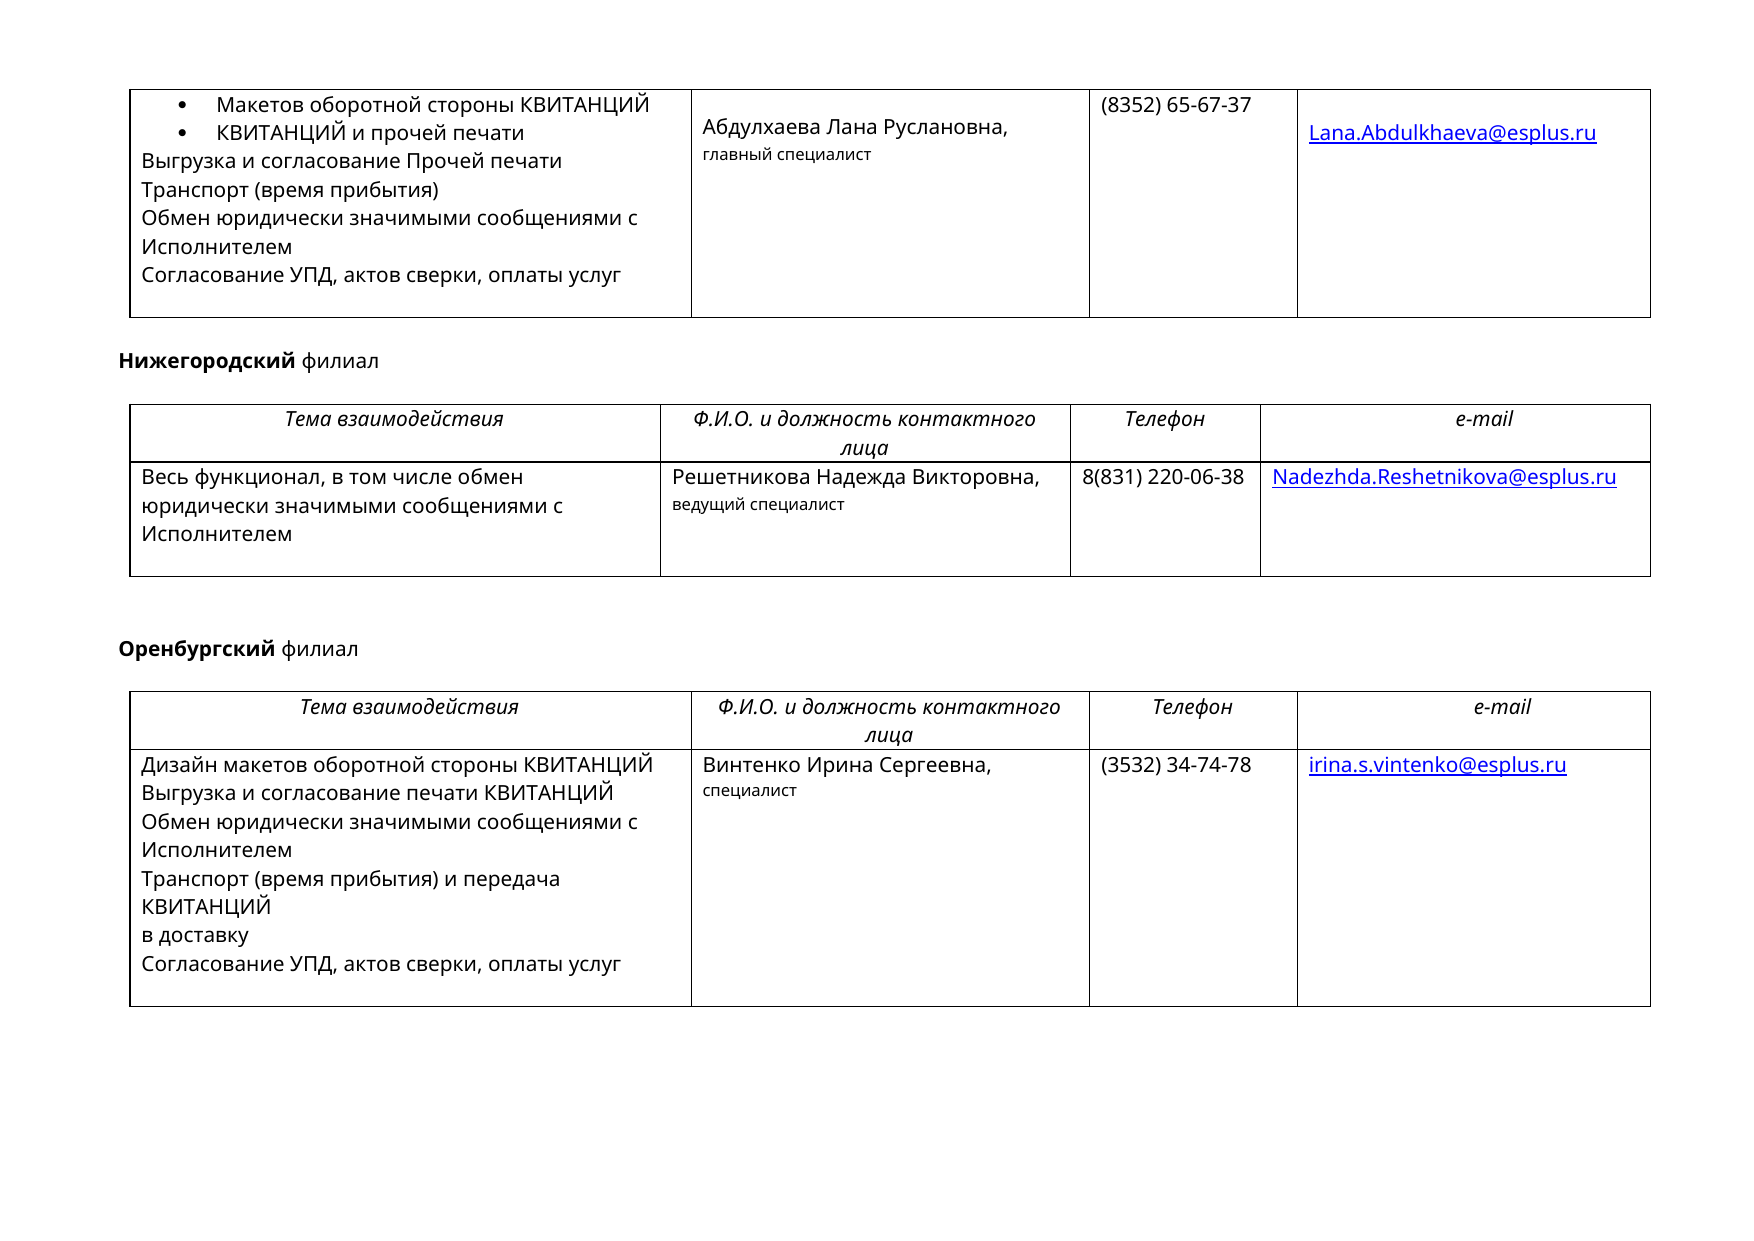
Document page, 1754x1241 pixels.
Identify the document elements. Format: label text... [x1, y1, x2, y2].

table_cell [1090, 90, 1297, 317]
table_cell Дизайн макетов оборотной стороны КВИТАНЦИЙ Выгрузка и согласование печати КВИТАНЦИЙ Обмен юридически значимыми сообщениями с Исполнителем Транспорт (время прибытия) и передача КВИТАНЦИЙ в доставку Согласование УПД, актов сверки, оплаты услуг [131, 750, 691, 1006]
table_cell irina.s.vintenko@esplus.ru [1298, 750, 1650, 1006]
text Нижегородский филиал [118, 347, 1636, 375]
table_cell Весь функционал, в том числе обмен юридически значимыми сообщениями с Исполнителем [131, 463, 660, 576]
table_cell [1298, 90, 1650, 317]
table_header Ф.И.О. и должность контактного лица [692, 692, 1089, 749]
table_cell 8(831) 220-06-38 [1071, 463, 1260, 576]
table_cell Решетникова Надежда Викторовна, ведущий специалист [661, 463, 1070, 576]
text Оренбургский филиал [118, 634, 1636, 663]
table_header e-mail [1261, 405, 1650, 461]
table_header Тема взаимодействия [131, 405, 660, 461]
table_cell Винтенко Ирина Сергеевна, специалист [692, 750, 1089, 1006]
table_header Ф.И.О. и должность контактного лица [661, 405, 1070, 461]
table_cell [692, 90, 1089, 317]
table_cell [131, 90, 691, 317]
table_cell Nadezhda.Reshetnikova@esplus.ru [1261, 463, 1650, 576]
table_header Телефон [1090, 692, 1297, 749]
table_header Телефон [1071, 405, 1260, 461]
table_header Тема взаимодействия [131, 692, 691, 749]
table_cell (3532) 34-74-78 [1090, 750, 1297, 1006]
table_header e-mail [1298, 692, 1650, 749]
